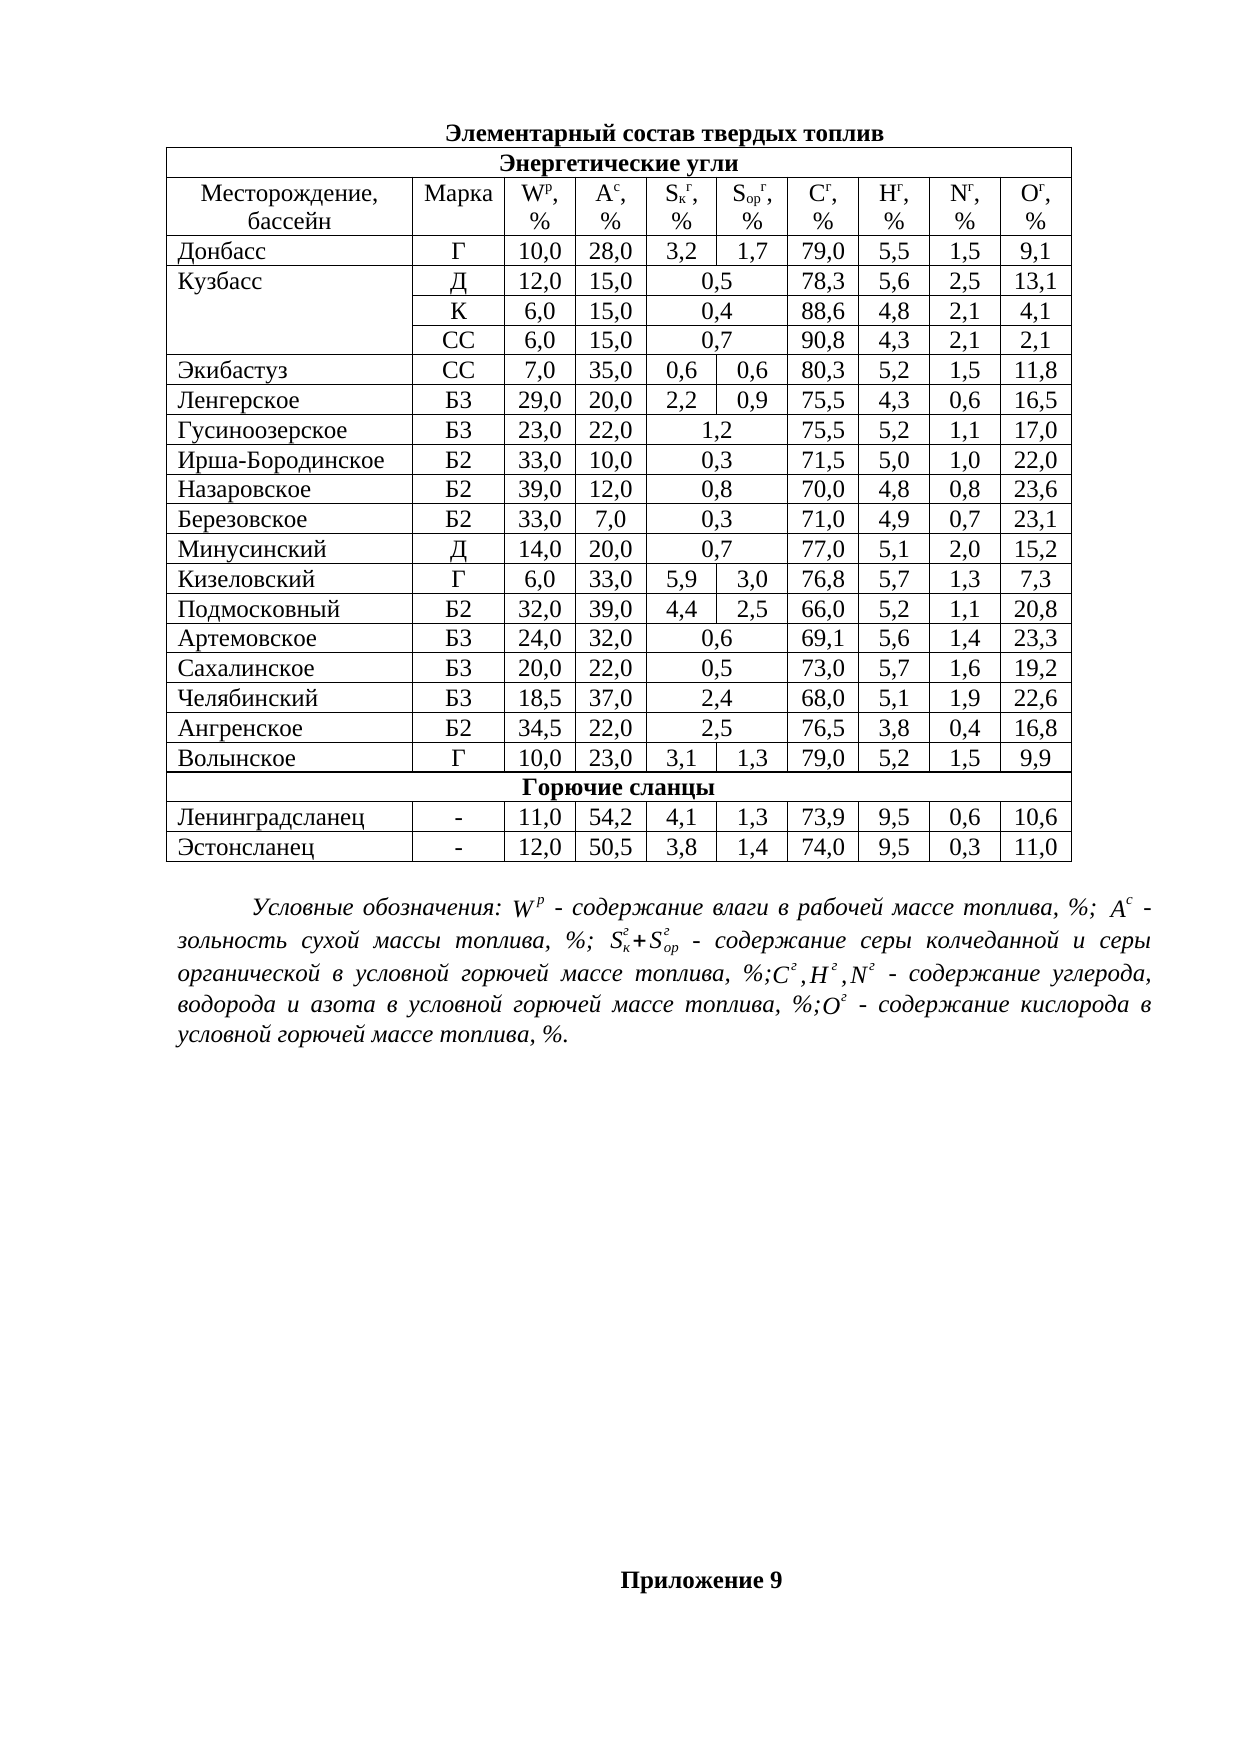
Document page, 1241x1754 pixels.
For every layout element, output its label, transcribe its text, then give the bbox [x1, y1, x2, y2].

table_cell 5,2 [859, 415, 929, 444]
table_cell 77,0 [788, 534, 858, 563]
table_cell Сахалинское [167, 653, 412, 682]
table_cell 23,1 [1001, 504, 1071, 533]
table_cell 14,0 [505, 534, 575, 563]
table_cell 9,5 [859, 832, 929, 861]
table_cell Б3 [413, 683, 504, 712]
text Элементарный состав твердых топлив [177, 118, 1152, 147]
table_cell 1,5 [930, 355, 1000, 384]
table_cell 9,1 [1001, 236, 1071, 265]
table_cell 4,4 [647, 594, 716, 622]
table_cell Артемовское [167, 624, 412, 652]
table_cell Г [413, 743, 504, 771]
table_cell 39,0 [505, 475, 575, 503]
table_cell Г [413, 236, 504, 265]
table_cell Ленгерское [167, 385, 412, 414]
table_cell 0,7 [647, 534, 787, 563]
table_cell 0,3 [930, 832, 1000, 861]
table_cell 6,0 [505, 296, 575, 324]
table_cell 7,0 [576, 504, 646, 533]
table_cell 71,5 [788, 445, 858, 473]
table_cell 5,5 [859, 236, 929, 265]
table_cell 1,6 [930, 653, 1000, 682]
table_cell 3,8 [859, 713, 929, 742]
table_cell 5,2 [859, 355, 929, 384]
table_cell Ac, % [576, 178, 646, 235]
table_cell 5,9 [647, 564, 716, 593]
table_cell СС [413, 355, 504, 384]
table_cell К [413, 296, 504, 324]
table_cell 0,8 [930, 475, 1000, 503]
table_cell 0,7 [930, 504, 1000, 533]
table_cell 15,2 [1001, 534, 1071, 563]
table_cell 10,0 [505, 743, 575, 771]
table_cell 18,5 [505, 683, 575, 712]
table_cell 1,3 [717, 743, 787, 771]
table_cell 2,1 [930, 326, 1000, 354]
table_cell 1,9 [930, 683, 1000, 712]
table_cell 19,2 [1001, 653, 1071, 682]
table_cell Донбасс [167, 236, 412, 265]
table_cell Б3 [413, 385, 504, 414]
table_cell 90,8 [788, 326, 858, 354]
table_cell 2,1 [930, 296, 1000, 324]
table_cell 7,3 [1001, 564, 1071, 593]
table_cell 22,0 [576, 653, 646, 682]
table_cell Подмосковный [167, 594, 412, 622]
table_cell 4,1 [1001, 296, 1071, 324]
table_cell Hг, % [859, 178, 929, 235]
table_cell 20,0 [576, 385, 646, 414]
table_cell 7,0 [505, 355, 575, 384]
table_cell Б3 [413, 653, 504, 682]
table_cell Oг, % [1001, 178, 1071, 235]
table_cell Горючие сланцы [167, 773, 1071, 801]
table_cell Березовское [167, 504, 412, 533]
table_cell Б2 [413, 445, 504, 473]
table_cell 23,6 [1001, 475, 1071, 503]
table_cell 75,5 [788, 415, 858, 444]
table_cell Кизеловский [167, 564, 412, 593]
table_cell 78,3 [788, 266, 858, 295]
table_cell 68,0 [788, 683, 858, 712]
table_cell 10,0 [576, 445, 646, 473]
table_cell 1,5 [930, 743, 1000, 771]
table_cell 5,6 [859, 624, 929, 652]
table_cell Ирша-Бородинское [167, 445, 412, 473]
table_cell 5,2 [859, 594, 929, 622]
table_cell 1,4 [717, 832, 787, 861]
table_cell 33,0 [576, 564, 646, 593]
table_cell 3,0 [717, 564, 787, 593]
table_cell 6,0 [505, 564, 575, 593]
table_cell 70,0 [788, 475, 858, 503]
table_cell Б3 [413, 624, 504, 652]
table_cell 76,8 [788, 564, 858, 593]
table_cell Б3 [413, 415, 504, 444]
table_cell 11,8 [1001, 355, 1071, 384]
text Условные обозначения: - содержание влаги в рабочей массе топлива, %; - зольность сухой массы топлива, %; - содержание серы колчеданной и серы органической в условной горючей массе топлива, %; - содержание углерода, водорода и азота в условной горючей массе топлива, %; - содержание кислорода в условной горючей массе топлива, %. [177, 891, 1152, 1048]
table_cell 50,5 [576, 832, 646, 861]
table_cell Кузбасс [167, 266, 412, 354]
table_cell Ангренское [167, 713, 412, 742]
table_cell 10,0 [505, 236, 575, 265]
table_cell 12,0 [576, 475, 646, 503]
table_cell 12,0 [505, 266, 575, 295]
table_cell 1,1 [930, 415, 1000, 444]
table_cell 0,5 [647, 653, 787, 682]
table_cell Б2 [413, 594, 504, 622]
table_cell 15,0 [576, 296, 646, 324]
table_cell 0,6 [717, 355, 787, 384]
table_cell 54,2 [576, 802, 646, 831]
table_cell 2,4 [647, 683, 787, 712]
table_cell 4,1 [647, 802, 716, 831]
table_cell 5,6 [859, 266, 929, 295]
table_cell 1,3 [717, 802, 787, 831]
table_cell 3,2 [647, 236, 716, 265]
table_cell - [413, 802, 504, 831]
table_cell 0,6 [930, 802, 1000, 831]
table_cell 32,0 [576, 624, 646, 652]
table_cell 13,1 [1001, 266, 1071, 295]
table_cell Челябинский [167, 683, 412, 712]
table_cell 74,0 [788, 832, 858, 861]
table_cell 0,7 [647, 326, 787, 354]
table_cell Sорг, % [717, 178, 787, 235]
table_cell 24,0 [505, 624, 575, 652]
table_cell Б2 [413, 713, 504, 742]
table_cell 23,0 [505, 415, 575, 444]
table_cell 88,6 [788, 296, 858, 324]
table_cell - [413, 832, 504, 861]
table_cell 0,4 [647, 296, 787, 324]
table_cell 0,9 [717, 385, 787, 414]
table_cell 1,4 [930, 624, 1000, 652]
table_cell Г [413, 564, 504, 593]
table_cell 11,0 [1001, 832, 1071, 861]
table_cell 69,1 [788, 624, 858, 652]
table_cell 2,5 [717, 594, 787, 622]
table_cell 34,5 [505, 713, 575, 742]
table_cell 32,0 [505, 594, 575, 622]
table_cell 29,0 [505, 385, 575, 414]
table_cell 0,8 [647, 475, 787, 503]
table_cell 22,0 [576, 415, 646, 444]
table_cell СС [413, 326, 504, 354]
table_cell 20,0 [576, 534, 646, 563]
table_cell 4,8 [859, 296, 929, 324]
table_cell 0,4 [930, 713, 1000, 742]
table_cell 2,5 [647, 713, 787, 742]
table_cell 10,6 [1001, 802, 1071, 831]
table_cell 0,6 [647, 355, 716, 384]
table_cell 3,8 [647, 832, 716, 861]
table_cell 9,9 [1001, 743, 1071, 771]
table_cell 71,0 [788, 504, 858, 533]
table_cell 75,5 [788, 385, 858, 414]
table_cell 66,0 [788, 594, 858, 622]
table_cell Марка [413, 178, 504, 235]
table_header Энергетические угли [167, 148, 1071, 177]
table_cell 0,3 [647, 504, 787, 533]
table_cell 1,0 [930, 445, 1000, 473]
text Приложение 9 [177, 1565, 1152, 1594]
table_cell 1,5 [930, 236, 1000, 265]
table_cell Волынское [167, 743, 412, 771]
table_cell 15,0 [576, 326, 646, 354]
table_cell 5,0 [859, 445, 929, 473]
table_cell 20,8 [1001, 594, 1071, 622]
table_cell 79,0 [788, 743, 858, 771]
table_cell 73,9 [788, 802, 858, 831]
table_cell 35,0 [576, 355, 646, 384]
table_cell 16,5 [1001, 385, 1071, 414]
table_cell Эстонсланец [167, 832, 412, 861]
table_cell 0,6 [930, 385, 1000, 414]
table_cell 12,0 [505, 832, 575, 861]
table_cell 22,6 [1001, 683, 1071, 712]
table_cell 15,0 [576, 266, 646, 295]
table_cell 1,2 [647, 415, 787, 444]
table_cell Гусиноозерское [167, 415, 412, 444]
table_cell Д [413, 266, 504, 295]
table_cell 9,5 [859, 802, 929, 831]
table_cell 22,0 [576, 713, 646, 742]
table_cell 1,3 [930, 564, 1000, 593]
table_cell 4,3 [859, 326, 929, 354]
table_cell 73,0 [788, 653, 858, 682]
table_cell 5,2 [859, 743, 929, 771]
table_cell Экибастуз [167, 355, 412, 384]
table_cell Ленинградсланец [167, 802, 412, 831]
table_cell 79,0 [788, 236, 858, 265]
table_cell Wp, % [505, 178, 575, 235]
table_cell 23,3 [1001, 624, 1071, 652]
table_cell Б2 [413, 504, 504, 533]
table_cell 0,3 [647, 445, 787, 473]
table_cell 20,0 [505, 653, 575, 682]
table_cell 5,1 [859, 683, 929, 712]
table_cell 17,0 [1001, 415, 1071, 444]
table_cell Б2 [413, 475, 504, 503]
table_cell Д [413, 534, 504, 563]
table_cell 5,7 [859, 564, 929, 593]
table_cell 28,0 [576, 236, 646, 265]
table_cell Назаровское [167, 475, 412, 503]
table_cell 2,5 [930, 266, 1000, 295]
table_cell 4,3 [859, 385, 929, 414]
table_cell Месторождение, бассейн [167, 178, 412, 235]
table_cell 2,1 [1001, 326, 1071, 354]
table_cell 33,0 [505, 445, 575, 473]
table_cell 5,1 [859, 534, 929, 563]
table_cell Cг, % [788, 178, 858, 235]
table_cell 39,0 [576, 594, 646, 622]
table_cell 2,0 [930, 534, 1000, 563]
table_cell 2,2 [647, 385, 716, 414]
table_cell Nг, % [930, 178, 1000, 235]
table_cell 3,1 [647, 743, 716, 771]
table_cell 0,6 [647, 624, 787, 652]
table_cell 80,3 [788, 355, 858, 384]
table_cell 6,0 [505, 326, 575, 354]
table_cell 0,5 [647, 266, 787, 295]
table_cell 5,7 [859, 653, 929, 682]
table_cell 4,8 [859, 475, 929, 503]
table_cell 1,7 [717, 236, 787, 265]
table_cell 22,0 [1001, 445, 1071, 473]
table_cell 16,8 [1001, 713, 1071, 742]
table_cell 23,0 [576, 743, 646, 771]
table_cell 1,1 [930, 594, 1000, 622]
table_cell 11,0 [505, 802, 575, 831]
table_cell 33,0 [505, 504, 575, 533]
table_cell Минусинский [167, 534, 412, 563]
table_cell 37,0 [576, 683, 646, 712]
table_cell Sкг, % [647, 178, 716, 235]
table_cell 76,5 [788, 713, 858, 742]
table_cell 4,9 [859, 504, 929, 533]
